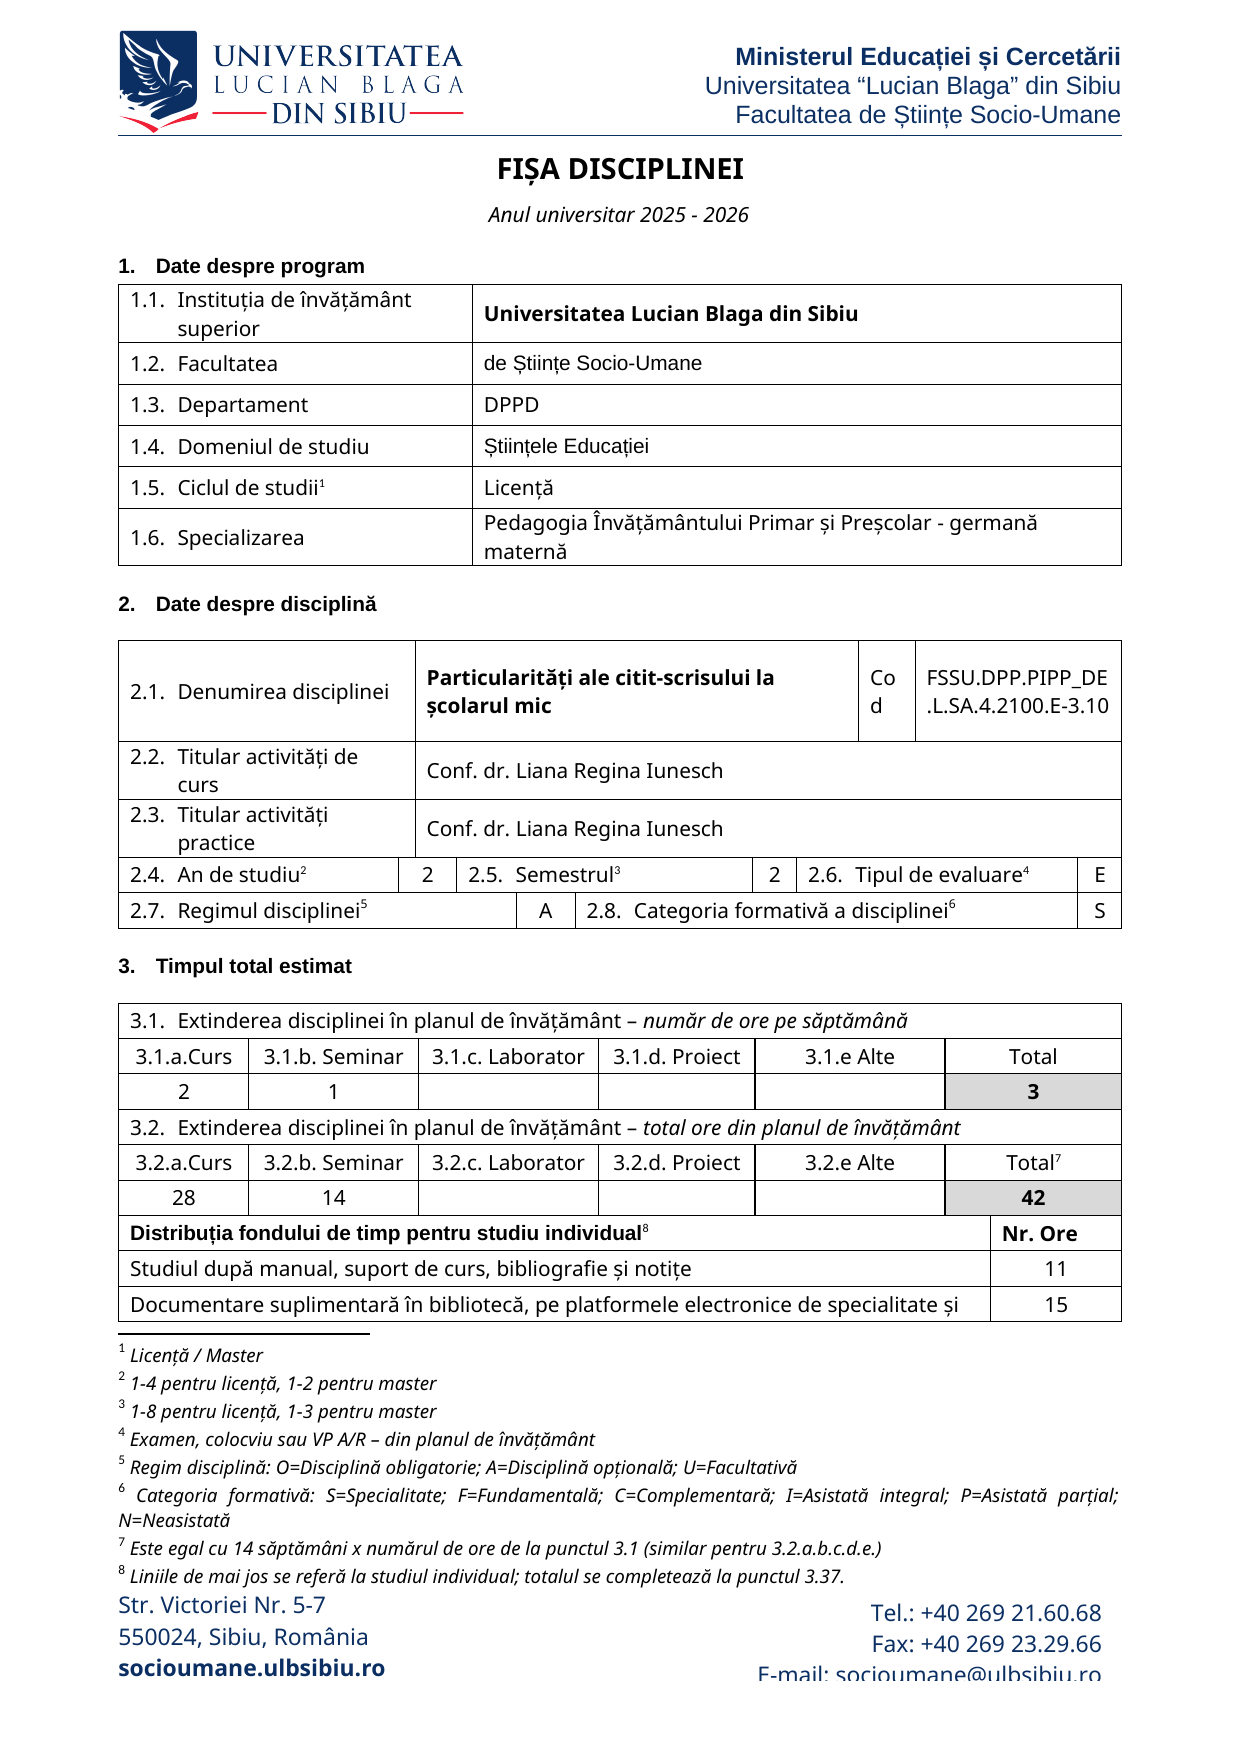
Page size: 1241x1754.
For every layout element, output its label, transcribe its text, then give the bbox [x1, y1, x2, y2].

table_header Extinderea disciplinei în planul de învățământ – număr de ore pe săptămână [119, 1004, 1121, 1038]
table_cell [756, 1181, 944, 1215]
table_cell Categoria formativă a disciplinei [576, 893, 1077, 927]
table_cell 1 [249, 1074, 418, 1109]
table_cell S [1078, 893, 1121, 927]
table_header FSSU.DPP.PIPP_DE.L.SA.4.2100.E-3.10 [916, 641, 1121, 741]
table_cell Total [946, 1039, 1121, 1073]
table_cell 28 [119, 1181, 248, 1215]
table_header Instituția de învățământ superior [119, 285, 472, 342]
table_cell Facultatea [119, 343, 472, 383]
table_cell 15 [991, 1287, 1121, 1321]
table_cell Departament [119, 385, 472, 425]
table_cell 3.2.e Alte [756, 1145, 944, 1179]
table_cell Total [946, 1145, 1121, 1179]
table_cell 3.1.b. Seminar [249, 1039, 418, 1073]
table_cell 3.1.c. Laborator [419, 1039, 598, 1073]
table_cell [599, 1181, 754, 1215]
subtitle Date despre program [118, 254, 1122, 278]
table_cell Nr. Ore [991, 1216, 1121, 1250]
table_cell Titular activități de curs [119, 742, 415, 799]
table_cell Domeniul de studiu [119, 426, 472, 466]
table_header Cod [859, 641, 915, 741]
table_cell Ciclul de studii [119, 467, 472, 507]
table_cell [756, 1074, 944, 1109]
table_cell Pedagogia Învățământului Primar și Preșcolar - germană maternă [473, 509, 1121, 565]
subtitle Date despre disciplină [118, 591, 1122, 615]
title Anul universitar 2025 - 2026 [118, 201, 1122, 229]
table_cell 3.1.d. Proiect [599, 1039, 754, 1073]
table_cell 11 [991, 1251, 1121, 1286]
table_cell Semestrul [457, 858, 752, 892]
table_header Particularități ale citit-scrisului la școlarul mic [416, 641, 858, 741]
table_cell 2 [399, 858, 456, 892]
table_cell 14 [249, 1181, 418, 1215]
table_cell [599, 1074, 754, 1109]
table_cell [119, 1216, 990, 1250]
subtitle Timpul total estimat [118, 953, 1122, 977]
table_cell Titular activități practice [119, 800, 415, 857]
table_cell 3 [946, 1074, 1121, 1109]
table_cell DPPD [473, 385, 1121, 425]
title FIŞA DISCIPLINEI [118, 148, 1122, 188]
table_cell An de studiu [119, 858, 398, 892]
table_cell Licență [473, 467, 1121, 507]
table_header Universitatea Lucian Blaga din Sibiu [473, 285, 1121, 342]
table_cell 3.2.b. Seminar [249, 1145, 418, 1179]
table_cell [473, 343, 1121, 383]
table_cell 3.1.e Alte [756, 1039, 944, 1073]
table_cell E [1078, 858, 1121, 892]
table_cell Specializarea [119, 509, 472, 565]
table_cell Studiul după manual, suport de curs, bibliografie și notițe [119, 1251, 990, 1286]
table_cell [419, 1181, 598, 1215]
table_cell [473, 426, 1121, 466]
table_cell 3.1.a.Curs [119, 1039, 248, 1073]
table_cell A [517, 893, 575, 927]
table_cell Regimul disciplinei [119, 893, 516, 927]
picture [118, 29, 464, 133]
table_cell Extinderea disciplinei în planul de învățământ – total ore din planul de învățământ [119, 1110, 1121, 1144]
table_cell Tipul de evaluare [797, 858, 1077, 892]
table_cell 42 [946, 1181, 1121, 1215]
table_cell Conf. dr. Liana Regina Iunesch [416, 742, 1121, 799]
table_cell 2 [753, 858, 796, 892]
table_cell Conf. dr. Liana Regina Iunesch [416, 800, 1121, 857]
table_cell 3.2.c. Laborator [419, 1145, 598, 1179]
table_cell 3.2.a.Curs [119, 1145, 248, 1179]
table_cell 3.2.d. Proiect [599, 1145, 754, 1179]
table_header Denumirea disciplinei [119, 641, 415, 741]
table_cell [419, 1074, 598, 1109]
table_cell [119, 1287, 990, 1321]
table_cell 2 [119, 1074, 248, 1109]
